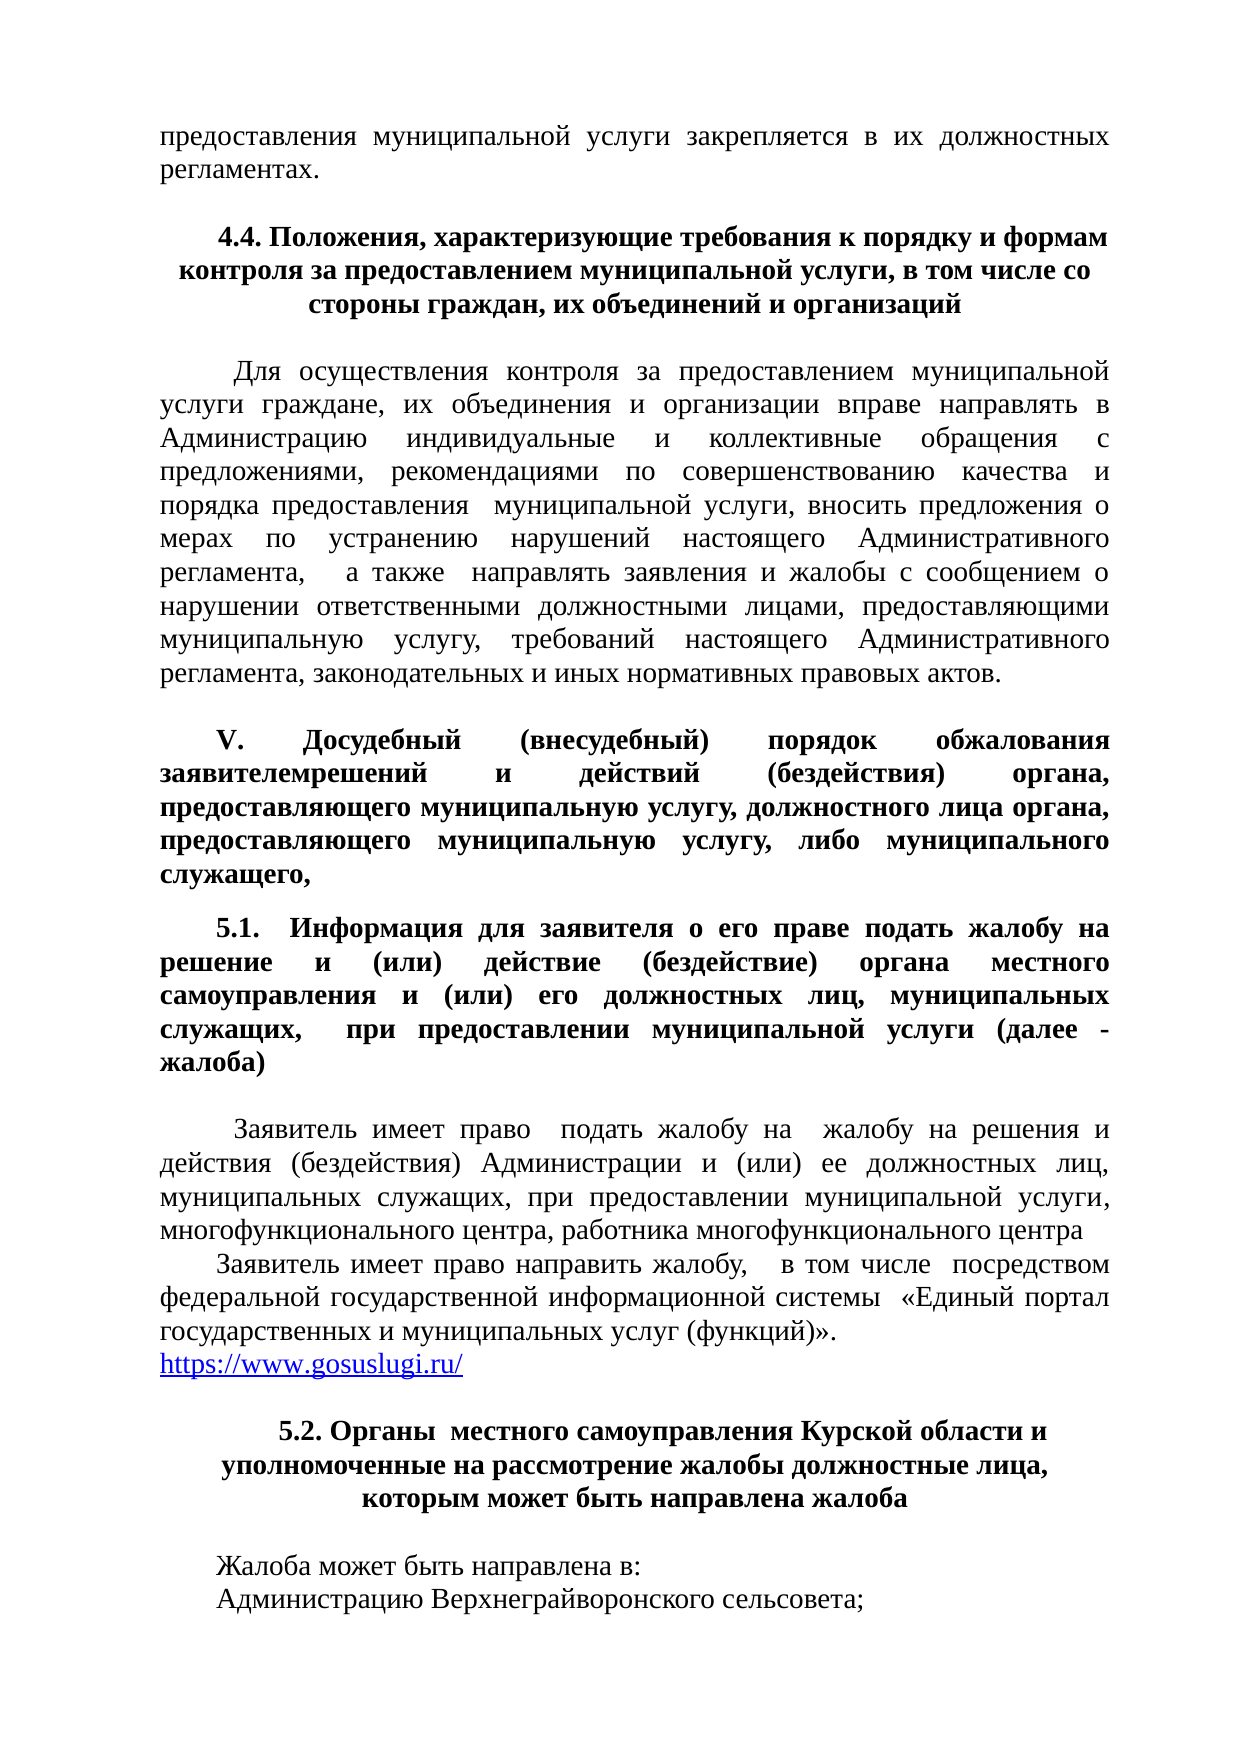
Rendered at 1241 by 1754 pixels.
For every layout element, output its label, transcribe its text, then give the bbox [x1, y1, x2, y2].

text Для осуществления контроля за предоставлением муниципальной услуги граждане, их объединения и организации вправе направлять в Администрацию индивидуальные и коллективные обращения с предложениями, рекомендациями по совершенствованию качества и порядка предоставления муниципальной услуги, вносить предложения о мерах по устранению нарушений настоящего Административного регламента, а также направлять заявления и жалобы с сообщением о нарушении ответственными должностными лицами, предоставляющими муниципальную услугу, требований настоящего Административного регламента, законодательных и иных нормативных правовых актов. [159, 353, 1110, 688]
text Заявитель имеет право направить жалобу, в том числе посредством федеральной государственной информационной системы «Единый портал государственных и муниципальных услуг (функций)». [159, 1246, 1110, 1346]
text Жалоба может быть направлена в: [159, 1548, 1110, 1581]
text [159, 118, 1110, 185]
text 4.4. Положения, характеризующие требования к порядку и формам контроля за предоставлением муниципальной услуги, в том числе со стороны граждан, их объединений и организаций [159, 219, 1110, 319]
text https://www.gosuslugi.ru/ [159, 1346, 1110, 1380]
text V. Досудебный (внесудебный) порядок обжалования заявителемрешений и действий (бездействия) органа, предоставляющего муниципальную услугу, должностного лица органа, предоставляющего муниципальную услугу, либо муниципального служащего, [159, 722, 1110, 889]
text 5.1. Информация для заявителя о его праве подать жалобу на решение и (или) действие (бездействие) органа местного самоуправления и (или) его должностных лиц, муниципальных служащих, при предоставлении муниципальной услуги (далее - жалоба) [159, 910, 1110, 1078]
text Администрацию Верхнеграйворонского сельсовета; [159, 1581, 1110, 1615]
text 5.2. Органы местного самоуправления Курской области и уполномоченные на рассмотрение жалобы должностные лица, которым может быть направлена жалоба [159, 1413, 1110, 1514]
text Заявитель имеет право подать жалобу на жалобу на решения и действия (бездействия) Администрации и (или) ее должностных лиц, муниципальных служащих, при предоставлении муниципальной услуги, многофункционального центра, работника многофункционального центра [159, 1112, 1110, 1246]
